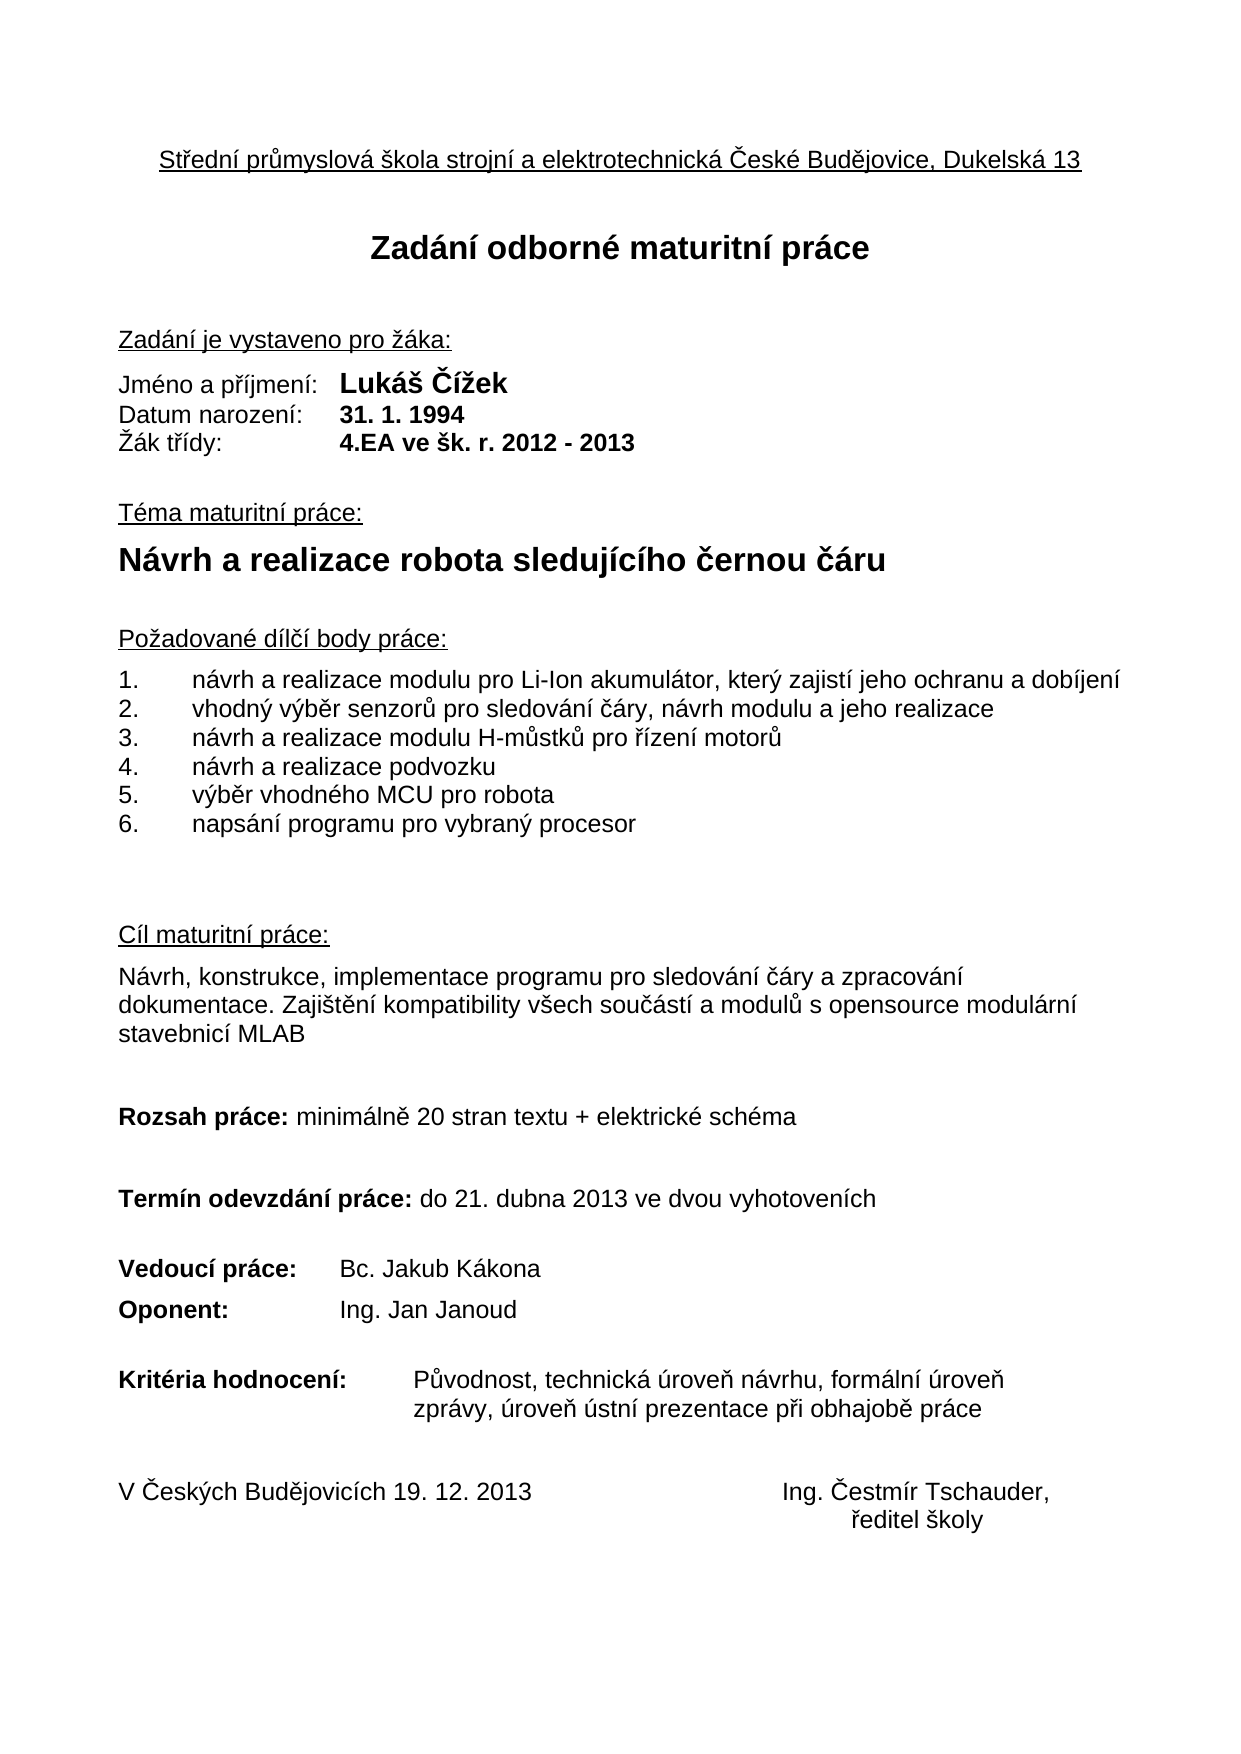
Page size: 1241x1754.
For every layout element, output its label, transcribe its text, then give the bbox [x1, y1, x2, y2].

text Oponent: Ing. Jan Janoud [118, 1295, 1122, 1353]
text Téma maturitní práce: [118, 498, 1122, 527]
text Střední průmyslová škola strojní a elektrotechnická České Budějovice, Dukelská 13 [118, 145, 1122, 174]
text Zadání odborné maturitní práce [118, 228, 1122, 266]
text Návrh a realizace robota sledujícího černou čáru [118, 540, 1122, 578]
text Termín odevzdání práce: do 21. dubna 2013 ve dvou vyhotoveních [118, 1184, 1122, 1242]
text Vedoucí práce: Bc. Jakub Kákona [118, 1254, 1122, 1283]
text Jméno a příjmení: Lukáš Čížek Datum narození: 31. 1. 1994 Žák třídy: 4.EA ve šk. r. 2012 - 2013 [118, 366, 1122, 486]
text Zadání je vystaveno pro žáka: [118, 325, 1122, 354]
text Kritéria hodnocení: Původnost, technická úroveň návrhu, formální úroveň zprávy, úroveň ústní prezentace při obhajobě práce [118, 1365, 1122, 1423]
text Návrh, konstrukce, implementace programu pro sledování čáry a zpracování dokumentace. Zajištění kompatibility všech součástí a modulů s opensource modulární stavebnicí MLAB [118, 962, 1122, 1048]
text Rozsah práce: minimálně 20 stran textu + elektrické schéma [118, 1102, 1122, 1130]
text Cíl maturitní práce: [118, 920, 1122, 949]
text V Českých Budějovicích 19. 12. 2013 Ing. Čestmír Tschauder, ředitel školy [118, 1477, 1122, 1534]
text 1. návrh a realizace modulu pro Li-Ion akumulátor, který zajistí jeho ochranu a dobíjení 2. vhodný výběr senzorů pro sledování čáry, návrh modulu a jeho realizace 3. návrh a realizace modulu H-můstků pro řízení motorů 4. návrh a realizace podvozku 5. výběr vhodného MCU pro robota 6. napsání programu pro vybraný procesor [118, 665, 1122, 838]
text Požadované dílčí body práce: [118, 591, 1122, 653]
